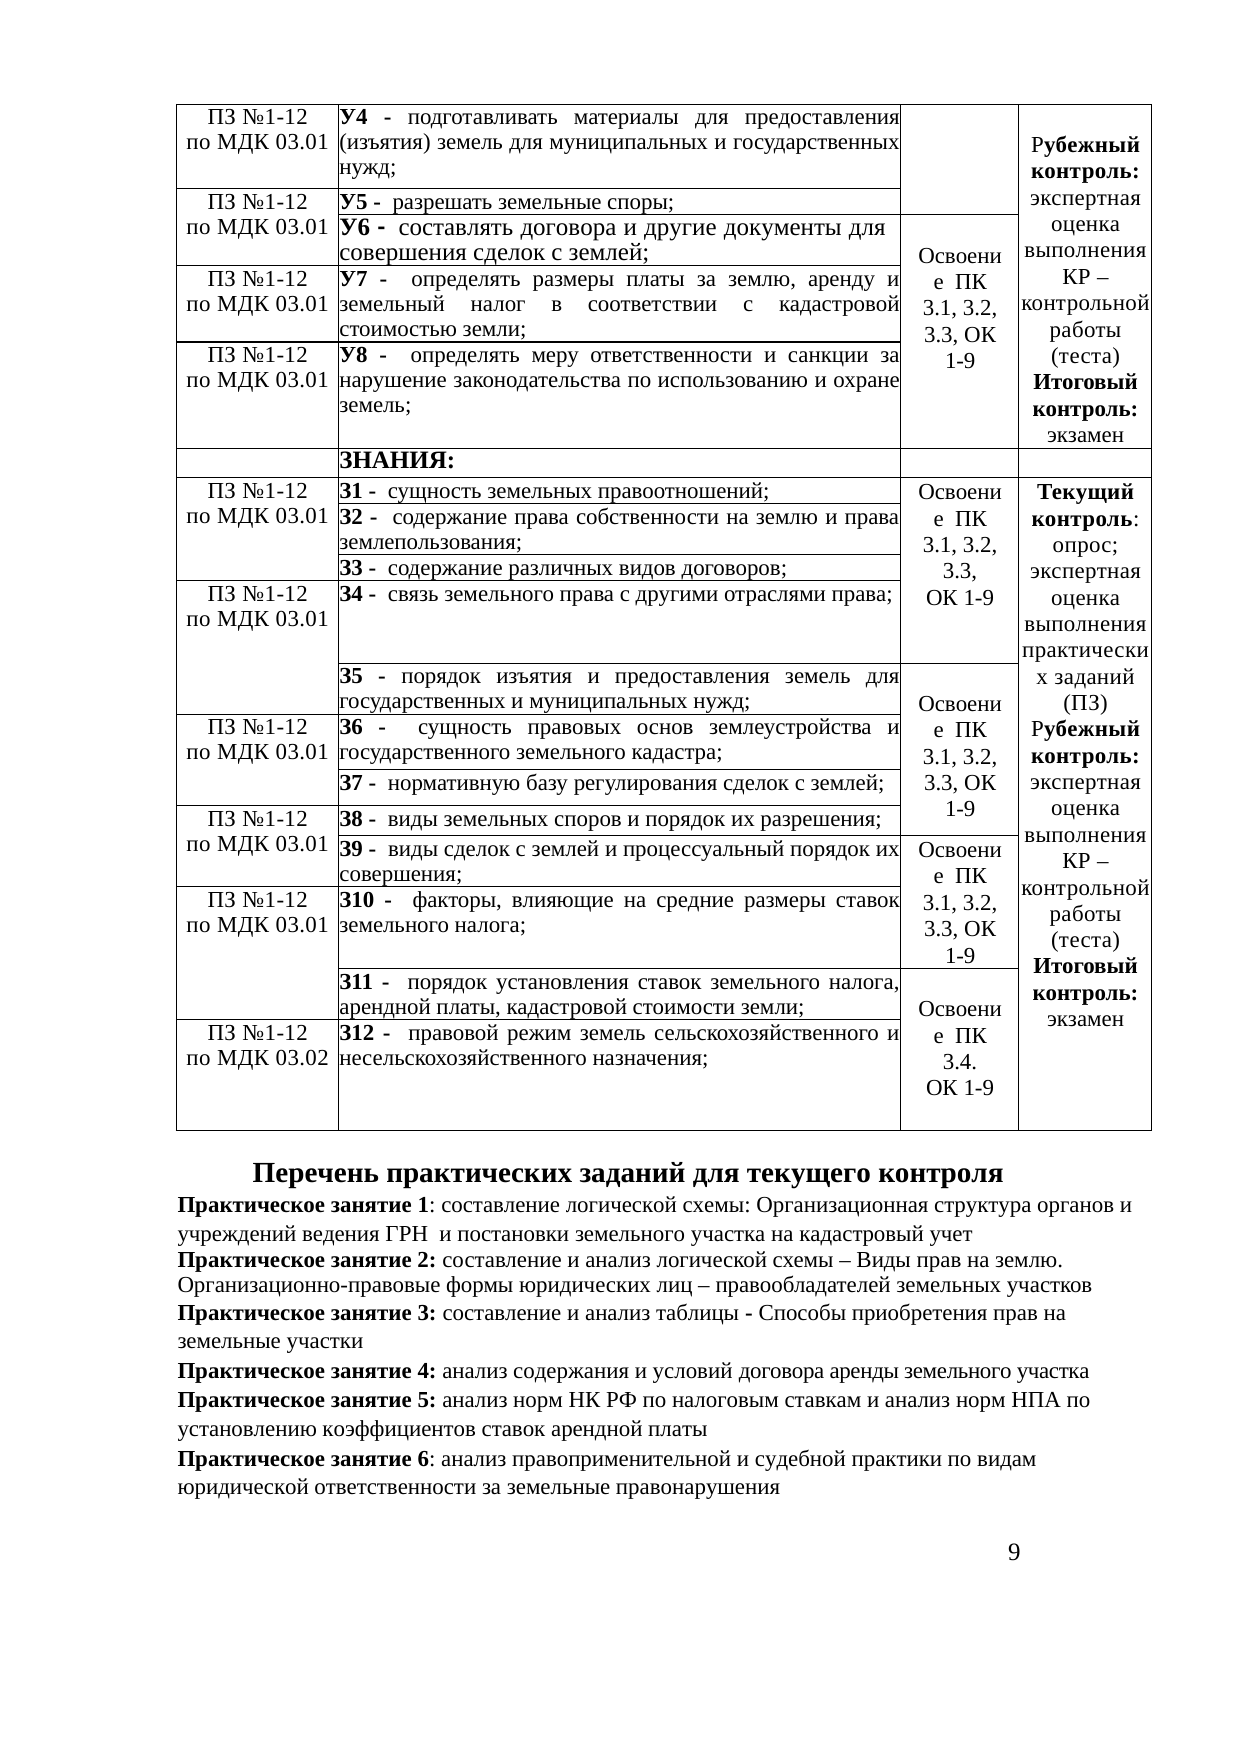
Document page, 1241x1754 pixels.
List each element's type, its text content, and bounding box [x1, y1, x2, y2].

table_cell У5 - разрешать земельные споры; [339, 189, 900, 214]
table_cell З12 - правовой режим земель сельскохозяйственного и несельскохозяйственного назначения; [339, 1020, 900, 1129]
table_cell З11 - порядок установления ставок земельного налога, арендной платы, кадастровой стоимости земли; [339, 969, 900, 1019]
text Практическое занятие 2: составление и анализ логической схемы – Виды прав на землю. Организационно-правовые формы юридических лиц – правообладателей земельных участков [177, 1248, 1152, 1298]
table_cell ПЗ №1-12 по МДК 03.01 [177, 715, 338, 805]
table_cell У4 - подготавливать материалы для предоставления (изъятия) земель для муниципальных и государственных нужд; [339, 105, 900, 188]
table_cell ПЗ №1-12 по МДК 03.01 [177, 189, 338, 265]
table_cell З6 - сущность правовых основ землеустройства и государственного земельного кадастра; [339, 715, 900, 769]
table_cell ПЗ №1-12 по МДК 03.01 [177, 887, 338, 1019]
text Практическое занятие 4: анализ содержания и условий договора аренды земельного участка [177, 1356, 1152, 1384]
text Практическое занятие 5: анализ норм НК РФ по налоговым ставкам и анализ норм НПА по установлению коэффициентов ставок арендной платы [177, 1385, 1152, 1442]
table_cell З10 - факторы, влияющие на средние размеры ставок земельного налога; [339, 887, 900, 968]
table_cell [1019, 449, 1151, 477]
table_cell З8 - виды земельных споров и порядок их разрешения; [339, 806, 900, 835]
table_cell У8 - определять меру ответственности и санкции за нарушение законодательства по использованию и охране земель; [339, 343, 900, 447]
table_cell ПЗ №1-12 по МДК 03.02 [177, 1020, 338, 1129]
table_cell З3 - содержание различных видов договоров; [339, 555, 900, 580]
table_cell ПЗ №1-12 по МДК 03.01 [177, 343, 338, 447]
table_cell ПЗ №1-12 по МДК 03.01 [177, 266, 338, 341]
table_cell Освоение ПК 3.4. ОК 1-9 [901, 969, 1018, 1129]
table_cell З7 - нормативную базу регулирования сделок с землей; [339, 770, 900, 805]
text Практическое занятие 3: составление и анализ таблицы - Способы приобретения прав на земельные участки [177, 1298, 1152, 1355]
table_cell ПЗ №1-12 по МДК 03.01 [177, 478, 338, 580]
table_cell Освоение ПК 3.1, 3.2, 3.3, ОК 1-9 [901, 478, 1018, 663]
table_cell Освоение ПК 3.1, 3.2, 3.3, ОК 1-9 [901, 836, 1018, 968]
table_cell З2 - содержание права собственности на землю и права землепользования; [339, 504, 900, 554]
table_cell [177, 105, 338, 188]
text Практическое занятие 6: анализ правоприменительной и судебной практики по видам юридической ответственности за земельные правонарушения [177, 1443, 1152, 1500]
table_cell Освоение ПК 3.1, 3.2, 3.3, ОК 1-9 [901, 664, 1018, 835]
table_cell ПЗ №1-12 по МДК 03.01 [177, 581, 338, 714]
table_cell У7 - определять размеры платы за землю, аренду и земельный налог в соответствии с кадастровой стоимостью земли; [339, 266, 900, 341]
table_cell З5 - порядок изъятия и предоставления земель для государственных и муниципальных нужд; [339, 664, 900, 714]
text Практическое занятие 1: составление логической схемы: Организационная структура органов и учреждений ведения ГРН и постановки земельного участка на кадастровый учет [177, 1189, 1152, 1247]
text Перечень практических заданий для текущего контроля [252, 1160, 1152, 1189]
table_cell [177, 449, 338, 477]
table_cell Освоение ПК 3.1, 3.2, 3.3, ОК 1-9 [901, 215, 1018, 447]
table_cell З9 - виды сделок с землей и процессуальный порядок их совершения; [339, 836, 900, 886]
table_cell З1 - сущность земельных правоотношений; [339, 478, 900, 503]
table_cell З4 - связь земельного права с другими отраслями права; [339, 581, 900, 663]
table_cell ПЗ №1-12 по МДК 03.01 [177, 806, 338, 886]
table_cell У6 - составлять договора и другие документы для совершения сделок с землей; [339, 215, 900, 265]
table_cell [901, 449, 1018, 477]
table_cell ЗНАНИЯ: [339, 449, 900, 477]
